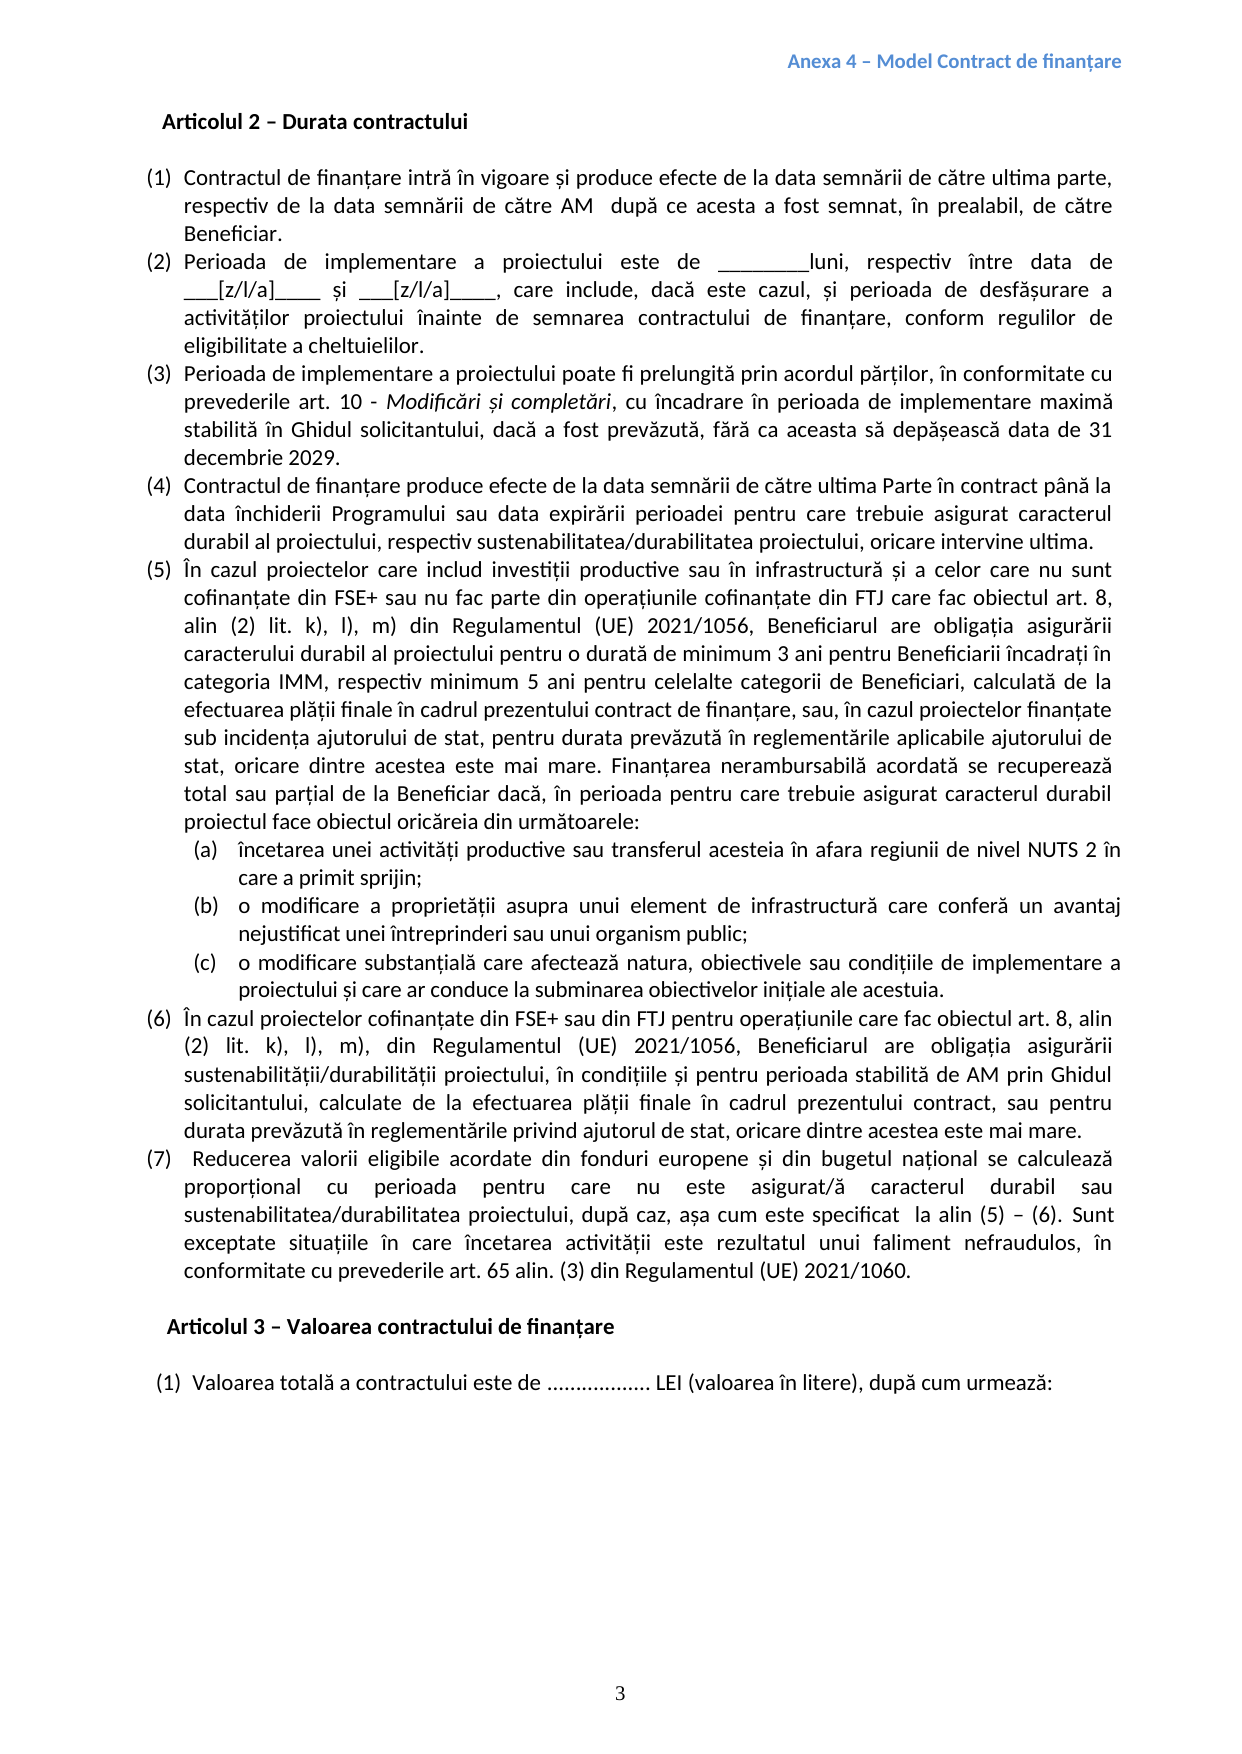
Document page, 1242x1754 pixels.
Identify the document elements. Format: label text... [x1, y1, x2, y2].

list Valoarea totală a contractului este de .................. LEI (valoarea în litere), după cum urmează: [156, 1368, 1114, 1396]
list Perioada de implementare a proiectului poate fi prelungită prin acordul părților, în conformitate cu prevederile art. 10 - Modificări și completări, cu încadrare în perioada de implementare maximă stabilită în Ghidul solicitantului, dacă a fost prevăzută, fără ca aceasta să depășească data de 31 decembrie 2029. [146, 359, 1114, 471]
list Contractul de finanțare produce efecte de la data semnării de către ultima Parte în contract până la data închiderii Programului sau data expirării perioadei pentru care trebuie asigurat caracterul durabil al proiectului, respectiv sustenabilitatea/durabilitatea proiectului, oricare intervine ultima. [146, 471, 1114, 555]
list Contractul de finanțare intră în vigoare și produce efecte de la data semnării de către ultima parte, respectiv de la data semnării de către AM după ce acesta a fost semnat, în prealabil, de către Beneficiar. [146, 163, 1114, 247]
list încetarea unei activități productive sau transferul acesteia în afara regiunii de nivel NUTS 2 în care a primit sprijin; [193, 836, 1122, 892]
list În cazul proiectelor care includ investiții productive sau în infrastructură și a celor care nu sunt cofinanțate din FSE+ sau nu fac parte din operațiunile cofinanțate din FTJ care fac obiectul art. 8, alin (2) lit. k), l), m) din Regulamentul (UE) 2021/1056, Beneficiarul are obligația asigurării caracterului durabil al proiectului pentru o durată de minimum 3 ani pentru Beneficiarii încadrați în categoria IMM, respectiv minimum 5 ani pentru celelalte categorii de Beneficiari, calculată de la efectuarea plății finale în cadrul prezentului contract de finanțare, sau, în cazul proiectelor finanțate sub incidența ajutorului de stat, pentru durata prevăzută în reglementările aplicabile ajutorului de stat, oricare dintre acestea este mai mare. Finanțarea nerambursabilă acordată se recuperează total sau parțial de la Beneficiar dacă, în perioada pentru care trebuie asigurat caracterul durabil proiectul face obiectul oricăreia din următoarele: [146, 555, 1114, 836]
text Articolul 2 – Durata contractului [162, 107, 1122, 135]
text Articolul 3 – Valoarea contractului de finanțare [118, 1312, 1122, 1340]
list În cazul proiectelor cofinanțate din FSE+ sau din FTJ pentru operațiunile care fac obiectul art. 8, alin (2) lit. k), l), m), din Regulamentul (UE) 2021/1056, Beneficiarul are obligația asigurării sustenabilității/durabilității proiectului, în condițiile și pentru perioada stabilită de AM prin Ghidul solicitantului, calculate de la efectuarea plății finale în cadrul prezentului contract, sau pentru durata prevăzută în reglementările privind ajutorul de stat, oricare dintre acestea este mai mare. [146, 1004, 1114, 1144]
list Perioada de implementare a proiectului este de ________luni, respectiv între data de ___[z/l/a]____ și ___[z/l/a]____, care include, dacă este cazul, și perioada de desfășurare a activităților proiectului înainte de semnarea contractului de finanțare, conform regulilor de eligibilitate a cheltuielilor. [146, 247, 1114, 359]
list Reducerea valorii eligibile acordate din fonduri europene și din bugetul național se calculează proporțional cu perioada pentru care nu este asigurat/ă caracterul durabil sau sustenabilitatea/durabilitatea proiectului, după caz, așa cum este specificat la alin (5) – (6). Sunt exceptate situațiile în care încetarea activității este rezultatul unui faliment nefraudulos, în conformitate cu prevederile art. 65 alin. (3) din Regulamentul (UE) 2021/1060. [146, 1144, 1114, 1284]
list o modificare substanțială care afectează natura, obiectivele sau condițiile de implementare a proiectului și care ar conduce la subminarea obiectivelor inițiale ale acestuia. [193, 948, 1122, 1004]
list o modificare a proprietății asupra unui element de infrastructură care conferă un avantaj nejustificat unei întreprinderi sau unui organism public; [193, 892, 1122, 948]
